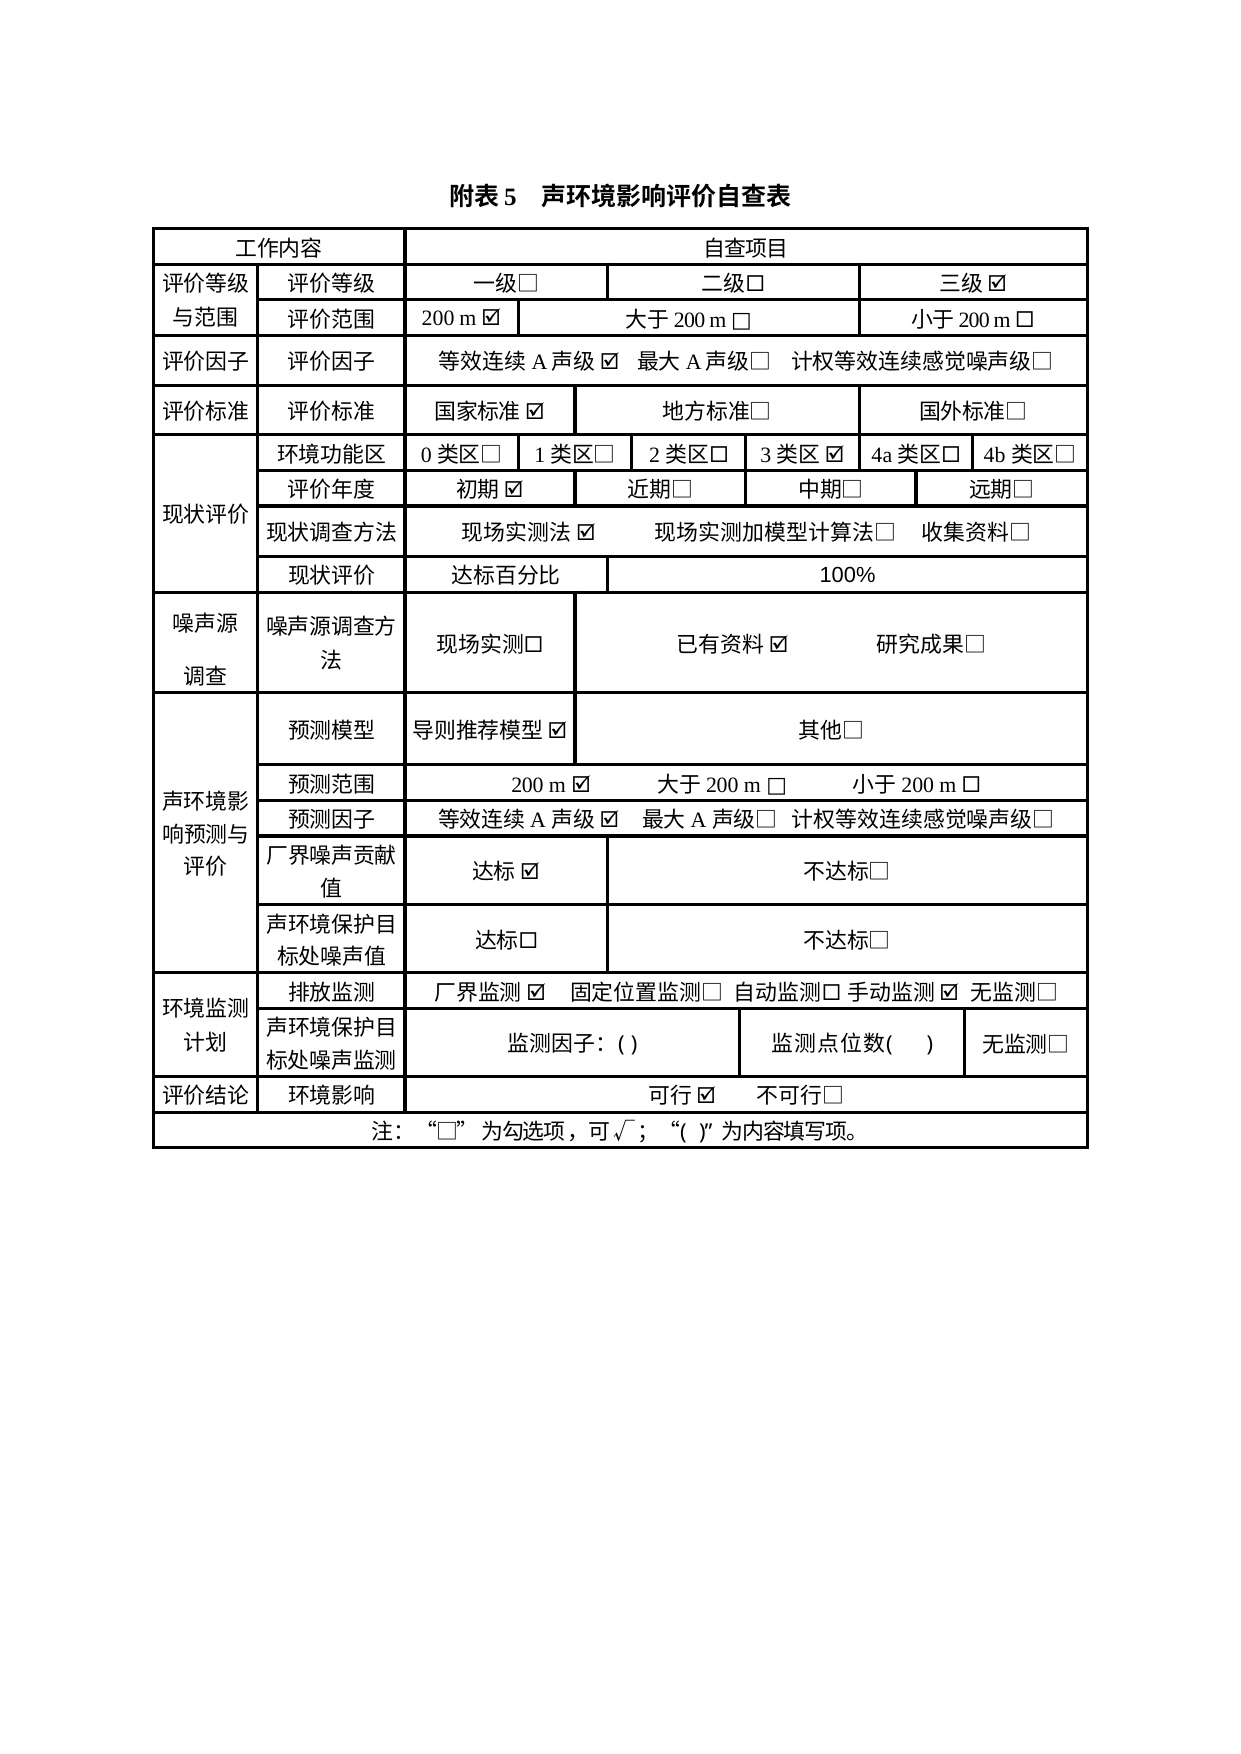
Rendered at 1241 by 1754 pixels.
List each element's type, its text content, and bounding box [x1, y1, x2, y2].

table_cell 评价标准 [259, 387, 403, 433]
table_cell 现状调查方法 [259, 508, 403, 555]
table_cell 中期□ [747, 472, 914, 504]
table_cell 0 类区□ [407, 436, 517, 469]
table_cell 达标 [407, 906, 606, 971]
table_cell 三级 [861, 266, 1086, 298]
table_cell 预测模型 [259, 694, 403, 763]
table_header 自查项目 [407, 230, 1086, 263]
table_cell 评价结论 [155, 1078, 256, 1111]
table_cell 现场实测 [407, 594, 573, 691]
table_cell 评价标准 [155, 387, 256, 433]
table_cell 一级□ [407, 266, 606, 298]
table_cell 不达标□ [609, 906, 1086, 971]
table_cell 预测因子 [259, 802, 403, 834]
table_cell 无监测□ [966, 1010, 1086, 1075]
table_cell 环境影响 [259, 1078, 403, 1111]
table_cell 声环境影 响预测与 评价 [155, 694, 256, 971]
table_cell 评价范围 [259, 301, 403, 334]
table_cell 现场实测法 现场实测加模型计算法□ 收集资料□ [407, 508, 1086, 555]
table_cell 厂界噪声贡献 值 [259, 838, 403, 903]
text 附表5 声环境影响评价自查表 [187, 162, 1053, 227]
table_cell 2 类区 [633, 436, 744, 469]
table_cell 监测点位数( ) [741, 1010, 963, 1075]
table_cell 二级 [609, 266, 858, 298]
table_cell 评价因子 [155, 337, 256, 383]
table_cell 1 类区□ [520, 436, 630, 469]
table_cell 等效连续 A 声级 最大 A 声级□ 计权等效连续感觉噪声级□ [407, 802, 1086, 834]
table_cell 噪声源调查方法 [259, 594, 403, 691]
table_cell 远期□ [918, 472, 1086, 504]
table_cell 达标百分比 [407, 558, 606, 591]
table_cell 评价等级 [259, 266, 403, 298]
table_cell 监测因子：( ) [407, 1010, 738, 1075]
table_cell 达标 [407, 838, 606, 903]
table_cell 评价因子 [259, 337, 403, 383]
table_cell 可行 不可行□ [407, 1078, 1086, 1111]
table_cell 声环境保护目 标处噪声值 [259, 906, 403, 971]
table_cell 200 m [407, 301, 517, 334]
table_cell 评价等级 与范围 [155, 266, 256, 334]
table_cell 国外标准□ [861, 387, 1086, 433]
table_cell 初期 [407, 472, 573, 504]
table_cell 100% [609, 558, 1086, 591]
table_cell 4b 类区□ [974, 436, 1086, 469]
table_header 工作内容 [155, 230, 403, 263]
table_cell 排放监测 [259, 974, 403, 1007]
table_cell 其他□ [577, 694, 1086, 763]
table_cell 国家标准 [407, 387, 573, 433]
table_cell 声环境保护目 标处噪声监测 [259, 1010, 403, 1075]
table_cell 噪声源 调查 [155, 594, 256, 691]
table_cell 不达标□ [609, 838, 1086, 903]
table_cell 现状评价 [155, 436, 256, 591]
table_cell 环境功能区 [259, 436, 403, 469]
table_cell 大于 200 m □ [520, 301, 858, 334]
table_cell 厂界监测 固定位置监测□ 自动监测 手动监测 无监测□ [407, 974, 1086, 1007]
table_cell 4a 类区 [861, 436, 971, 469]
table_cell 注：“□” 为勾选项 ，可 √ ；“( )” 为内容填写项。 [155, 1114, 1086, 1146]
table_cell 评价年度 [259, 472, 403, 504]
table_cell 导则推荐模型 [407, 694, 573, 763]
table_cell 地方标准□ [577, 387, 858, 433]
table_cell 小于 200 m [861, 301, 1086, 334]
table_cell 预测范围 [259, 766, 403, 799]
table_cell 现状评价 [259, 558, 403, 591]
table_cell 已有资料 研究成果□ [577, 594, 1086, 691]
table_cell 等效连续 A 声级 最大 A 声级□ 计权等效连续感觉噪声级□ [407, 337, 1086, 383]
table_cell 200 m 大于 200 m □ 小于 200 m [407, 766, 1086, 799]
table_cell 3 类区 [747, 436, 858, 469]
table_cell 环境监测 计划 [155, 974, 256, 1075]
table_cell 近期□ [577, 472, 744, 504]
